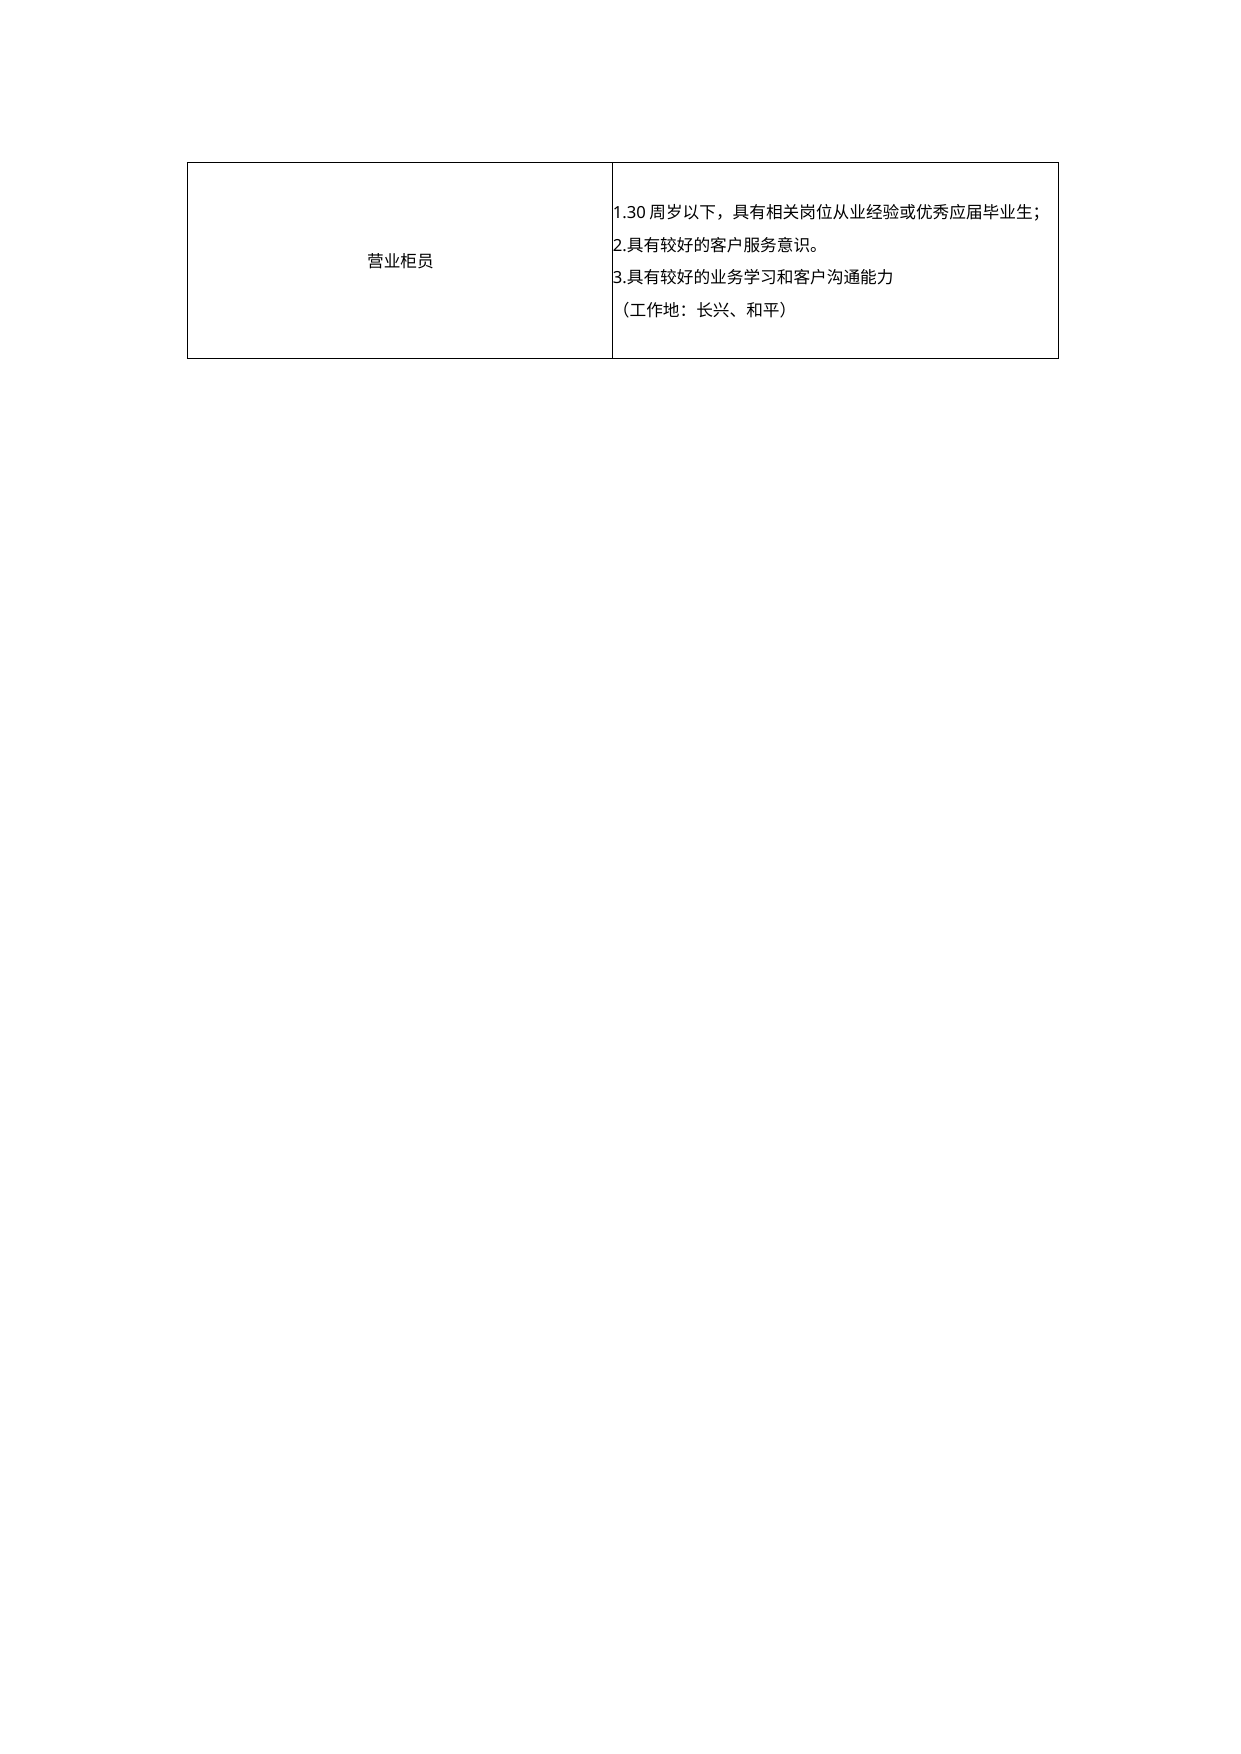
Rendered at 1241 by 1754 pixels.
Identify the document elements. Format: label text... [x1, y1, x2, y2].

table_cell 1.30周岁以下，具有相关岗位从业经验或优秀应届毕业生； 2.具有较好的客户服务意识。 3.具有较好的业务学习和客户沟通能力 （工作地：长兴、和平） [613, 163, 1058, 358]
table_cell 营业柜员 [188, 163, 612, 358]
